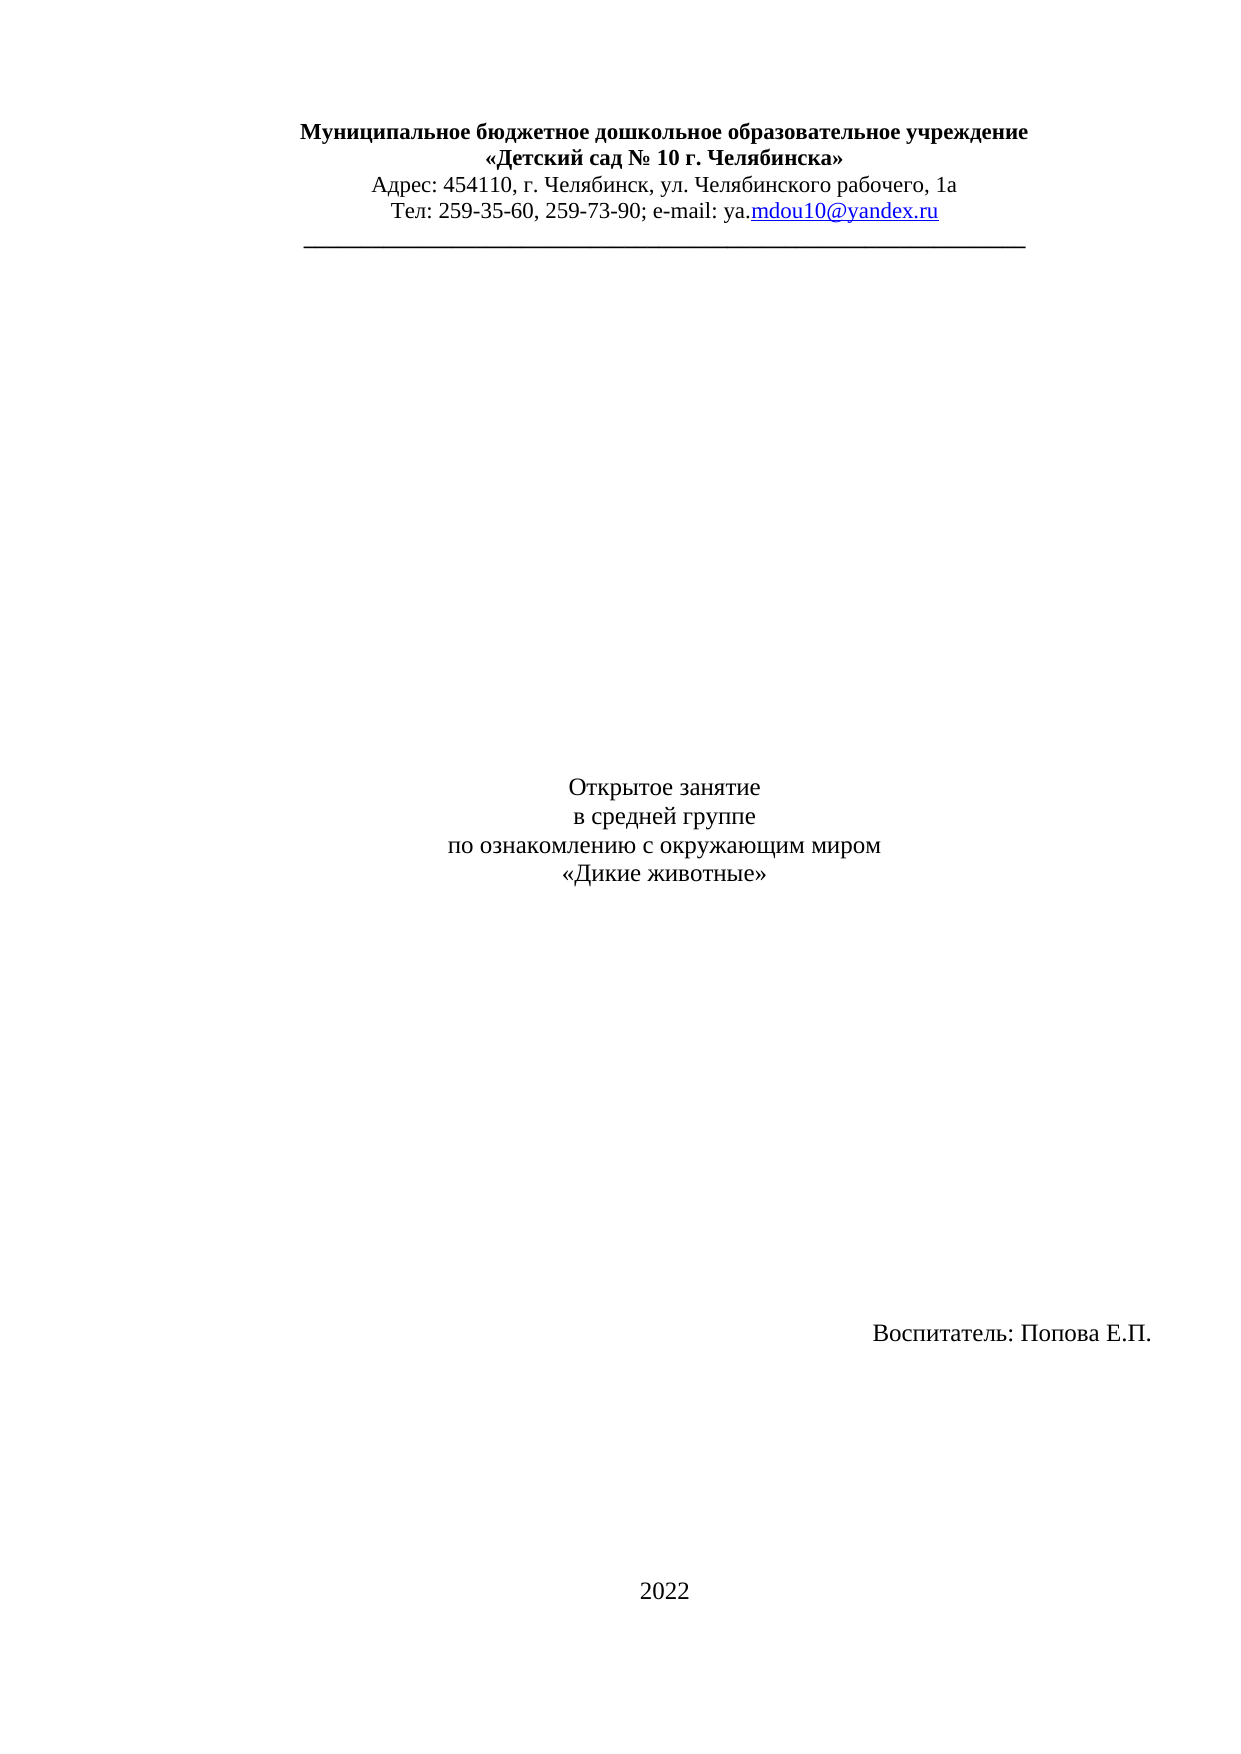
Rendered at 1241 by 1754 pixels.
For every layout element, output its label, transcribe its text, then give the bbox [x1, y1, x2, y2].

text Воспитатель: Попова Е.П. [177, 1318, 1152, 1346]
text 2022 [177, 1576, 1152, 1605]
text «Дикие животные» [177, 858, 1152, 887]
text «Детский сад № 10 г. Челябинска» [177, 144, 1152, 171]
text в средней группе [177, 801, 1152, 830]
text Тел: 259-35-60, 259-73-90; e-mail: ya.mdou10@yandex.ru [177, 197, 1152, 223]
text по ознакомлению с окружающим миром [177, 830, 1152, 858]
text Открытое занятие [177, 772, 1152, 801]
text Муниципальное бюджетное дошкольное образовательное учреждение [177, 118, 1152, 144]
text Адрес: . Челябинск, ул. Челябинского рабочего, 1а [177, 171, 1152, 197]
text _______________________________________________________________ [177, 223, 1152, 250]
